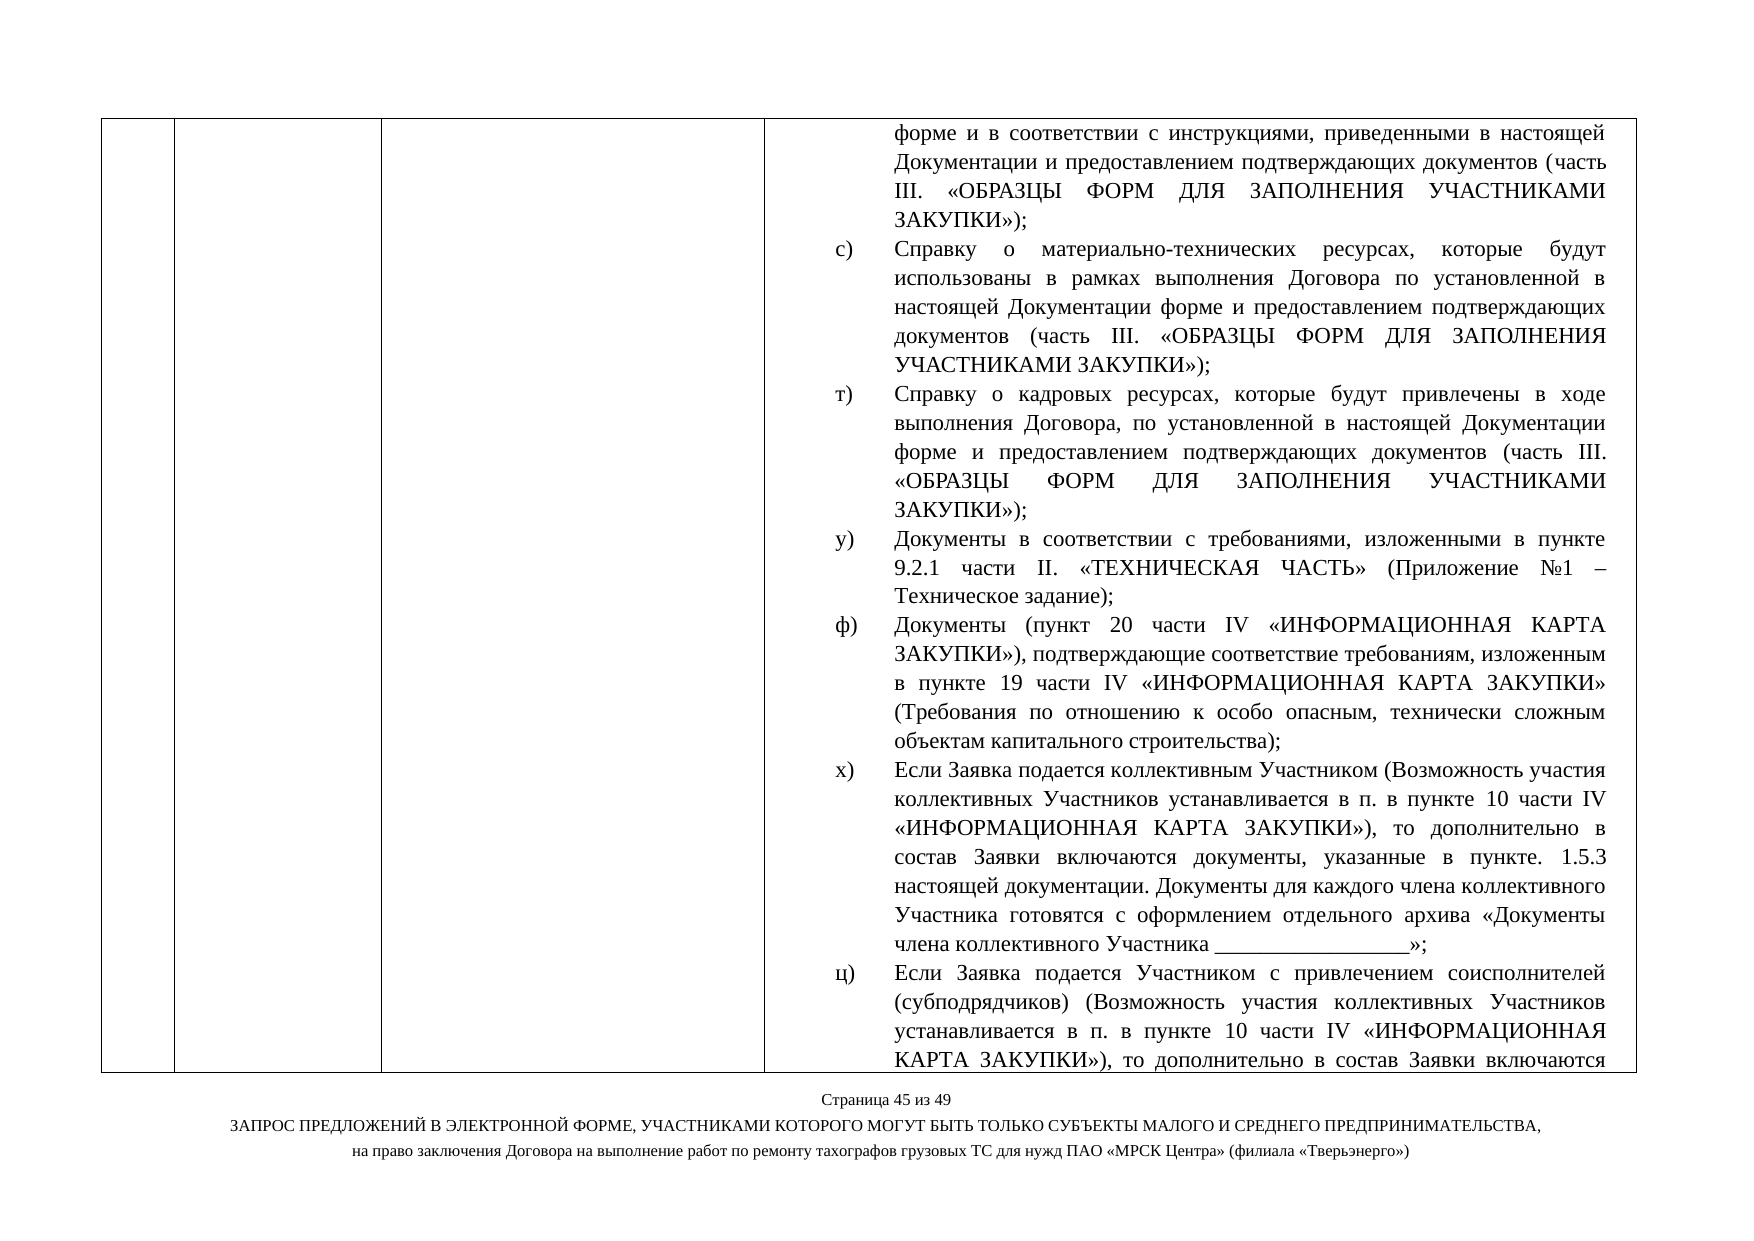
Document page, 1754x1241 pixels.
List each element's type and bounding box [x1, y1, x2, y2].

table_cell [382, 119, 764, 1072]
table_cell [102, 119, 174, 1072]
table_cell [765, 119, 1636, 1072]
table_cell [175, 119, 381, 1072]
